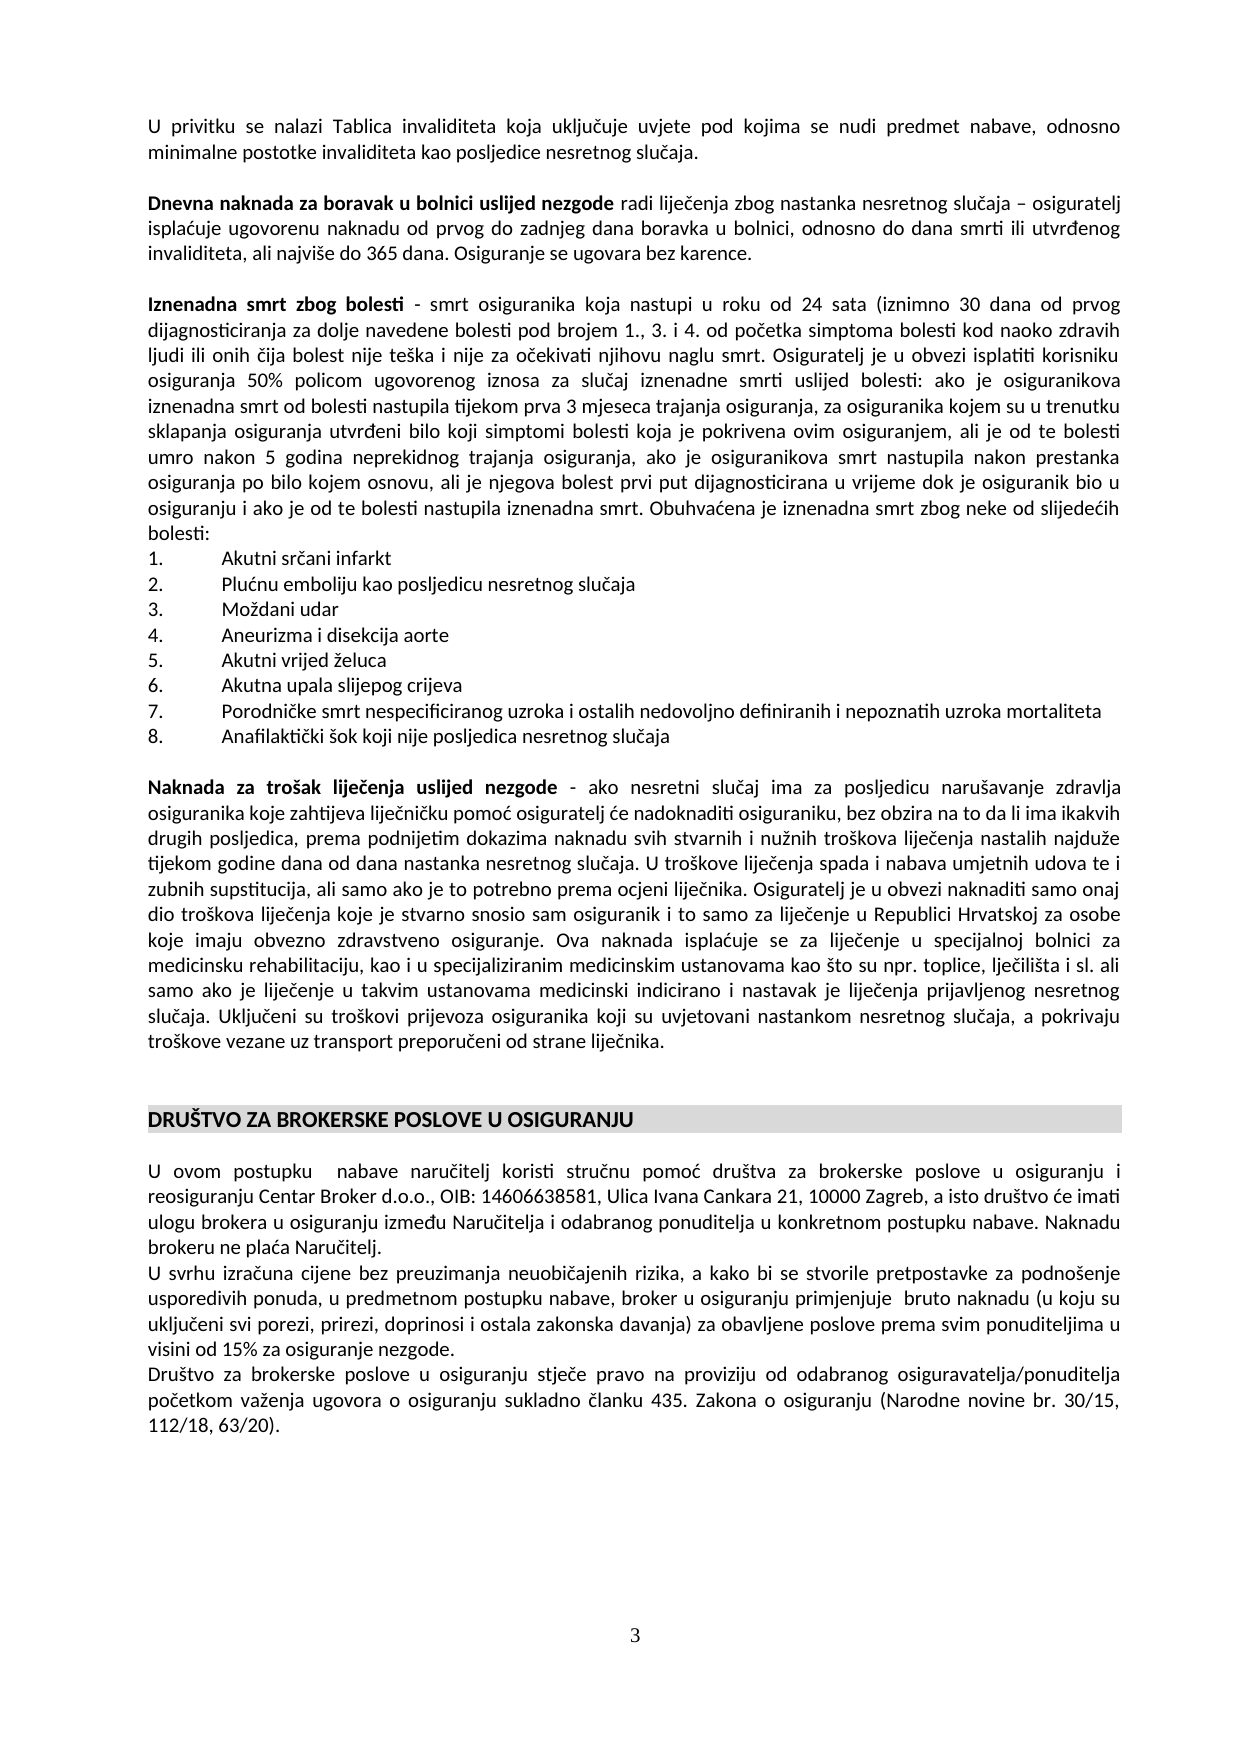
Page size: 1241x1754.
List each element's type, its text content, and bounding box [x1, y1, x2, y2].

text 1. Akutni srčani infarkt [148, 546, 1122, 571]
text 5. Akutni vrijed želuca [148, 647, 1122, 673]
text Iznenadna smrt zbog bolesti - smrt osiguranika koja nastupi u roku od 24 sata (iznimno 30 dana od prvog dijagnosticiranja za dolje navedene bolesti pod brojem 1., 3. i 4. od početka simptoma bolesti kod naoko zdravih ljudi ili onih čija bolest nije teška i nije za očekivati njihovu naglu smrt. Osiguratelj je u obvezi isplatiti korisniku osiguranja 50% policom ugovorenog iznosa za slučaj iznenadne smrti uslijed bolesti: ako je osiguranikova iznenadna smrt od bolesti nastupila tijekom prva 3 mjeseca trajanja osiguranja, za osiguranika kojem su u trenutku sklapanja osiguranja utvrđeni bilo koji simptomi bolesti koja je pokrivena ovim osiguranjem, ali je od te bolesti umro nakon 5 godina neprekidnog trajanja osiguranja, ako je osiguranikova smrt nastupila nakon prestanka osiguranja po bilo kojem osnovu, ali je njegova bolest prvi put dijagnosticirana u vrijeme dok je osiguranik bio u osiguranju i ako je od te bolesti nastupila iznenadna smrt. Obuhvaćena je iznenadna smrt zbog neke od slijedećih bolesti: [148, 291, 1122, 546]
text DRUŠTVO ZA BROKERSKE POSLOVE U OSIGURANJU [148, 1105, 1122, 1133]
text Naknada za trošak liječenja uslijed nezgode - ako nesretni slučaj ima za posljedicu narušavanje zdravlja osiguranika koje zahtijeva liječničku pomoć osiguratelj će nadoknaditi osiguraniku, bez obzira na to da li ima ikakvih drugih posljedica, prema podnijetim dokazima naknadu svih stvarnih i nužnih troškova liječenja nastalih najduže tijekom godine dana od dana nastanka nesretnog slučaja. U troškove liječenja spada i nabava umjetnih udova te i zubnih supstitucija, ali samo ako je to potrebno prema ocjeni liječnika. Osiguratelj je u obvezi naknaditi samo onaj dio troškova liječenja koje je stvarno snosio sam osiguranik i to samo za liječenje u Republici Hrvatskoj za osobe koje imaju obvezno zdravstveno osiguranje. Ova naknada isplaćuje se za liječenje u specijalnoj bolnici za medicinsku rehabilitaciju, kao i u specijaliziranim medicinskim ustanovama kao što su npr. toplice, lječilišta i sl. ali samo ako je liječenje u takvim ustanovama medicinski indicirano i nastavak je liječenja prijavljenog nesretnog slučaja. Uključeni su troškovi prijevoza osiguranika koji su uvjetovani nastankom nesretnog slučaja, a pokrivaju troškove vezane uz transport preporučeni od strane liječnika. [148, 774, 1122, 1054]
text Dnevna naknada za boravak u bolnici uslijed nezgode radi liječenja zbog nastanka nesretnog slučaja – osiguratelj isplaćuje ugovorenu naknadu od prvog do zadnjeg dana boravka u bolnici, odnosno do dana smrti ili utvrđenog invaliditeta, ali najviše do 365 dana. Osiguranje se ugovara bez karence. [148, 190, 1122, 266]
text U ovom postupku nabave naručitelj koristi stručnu pomoć društva za brokerske poslove u osiguranju i reosiguranju Centar Broker d.o.o., OIB: 14606638581, Ulica Ivana Cankara 21, 10000 Zagreb, a isto društvo će imati ulogu brokera u osiguranju između Naručitelja i odabranog ponuditelja u konkretnom postupku nabave. Naknadu brokeru ne plaća Naručitelj. [148, 1158, 1122, 1260]
text U privitku se nalazi Tablica invaliditeta koja uključuje uvjete pod kojima se nudi predmet nabave, odnosno minimalne postotke invaliditeta kao posljedice nesretnog slučaja. [148, 113, 1122, 164]
text 7. Porodničke smrt nespecificiranog uzroka i ostalih nedovoljno definiranih i nepoznatih uzroka mortaliteta [148, 698, 1122, 723]
text 3. Moždani udar [148, 596, 1122, 622]
text Društvo za brokerske poslove u osiguranju stječe pravo na proviziju od odabranog osiguravatelja/ponuditelja početkom važenja ugovora o osiguranju sukladno članku 435. Zakona o osiguranju (Narodne novine br. 30/15, 112/18, 63/20). [148, 1362, 1122, 1438]
text 6. Akutna upala slijepog crijeva [148, 673, 1122, 698]
text 2. Plućnu emboliju kao posljedicu nesretnog slučaja [148, 571, 1122, 596]
text 4. Aneurizma i disekcija aorte [148, 622, 1122, 647]
text U svrhu izračuna cijene bez preuzimanja neuobičajenih rizika, a kako bi se stvorile pretpostavke za podnošenje usporedivih ponuda, u predmetnom postupku nabave, broker u osiguranju primjenjuje bruto naknadu (u koju su uključeni svi porezi, prirezi, doprinosi i ostala zakonska davanja) za obavljene poslove prema svim ponuditeljima u visini od 15% za osiguranje nezgode. [148, 1260, 1122, 1362]
text 8. Anafilaktički šok koji nije posljedica nesretnog slučaja [148, 723, 1122, 749]
